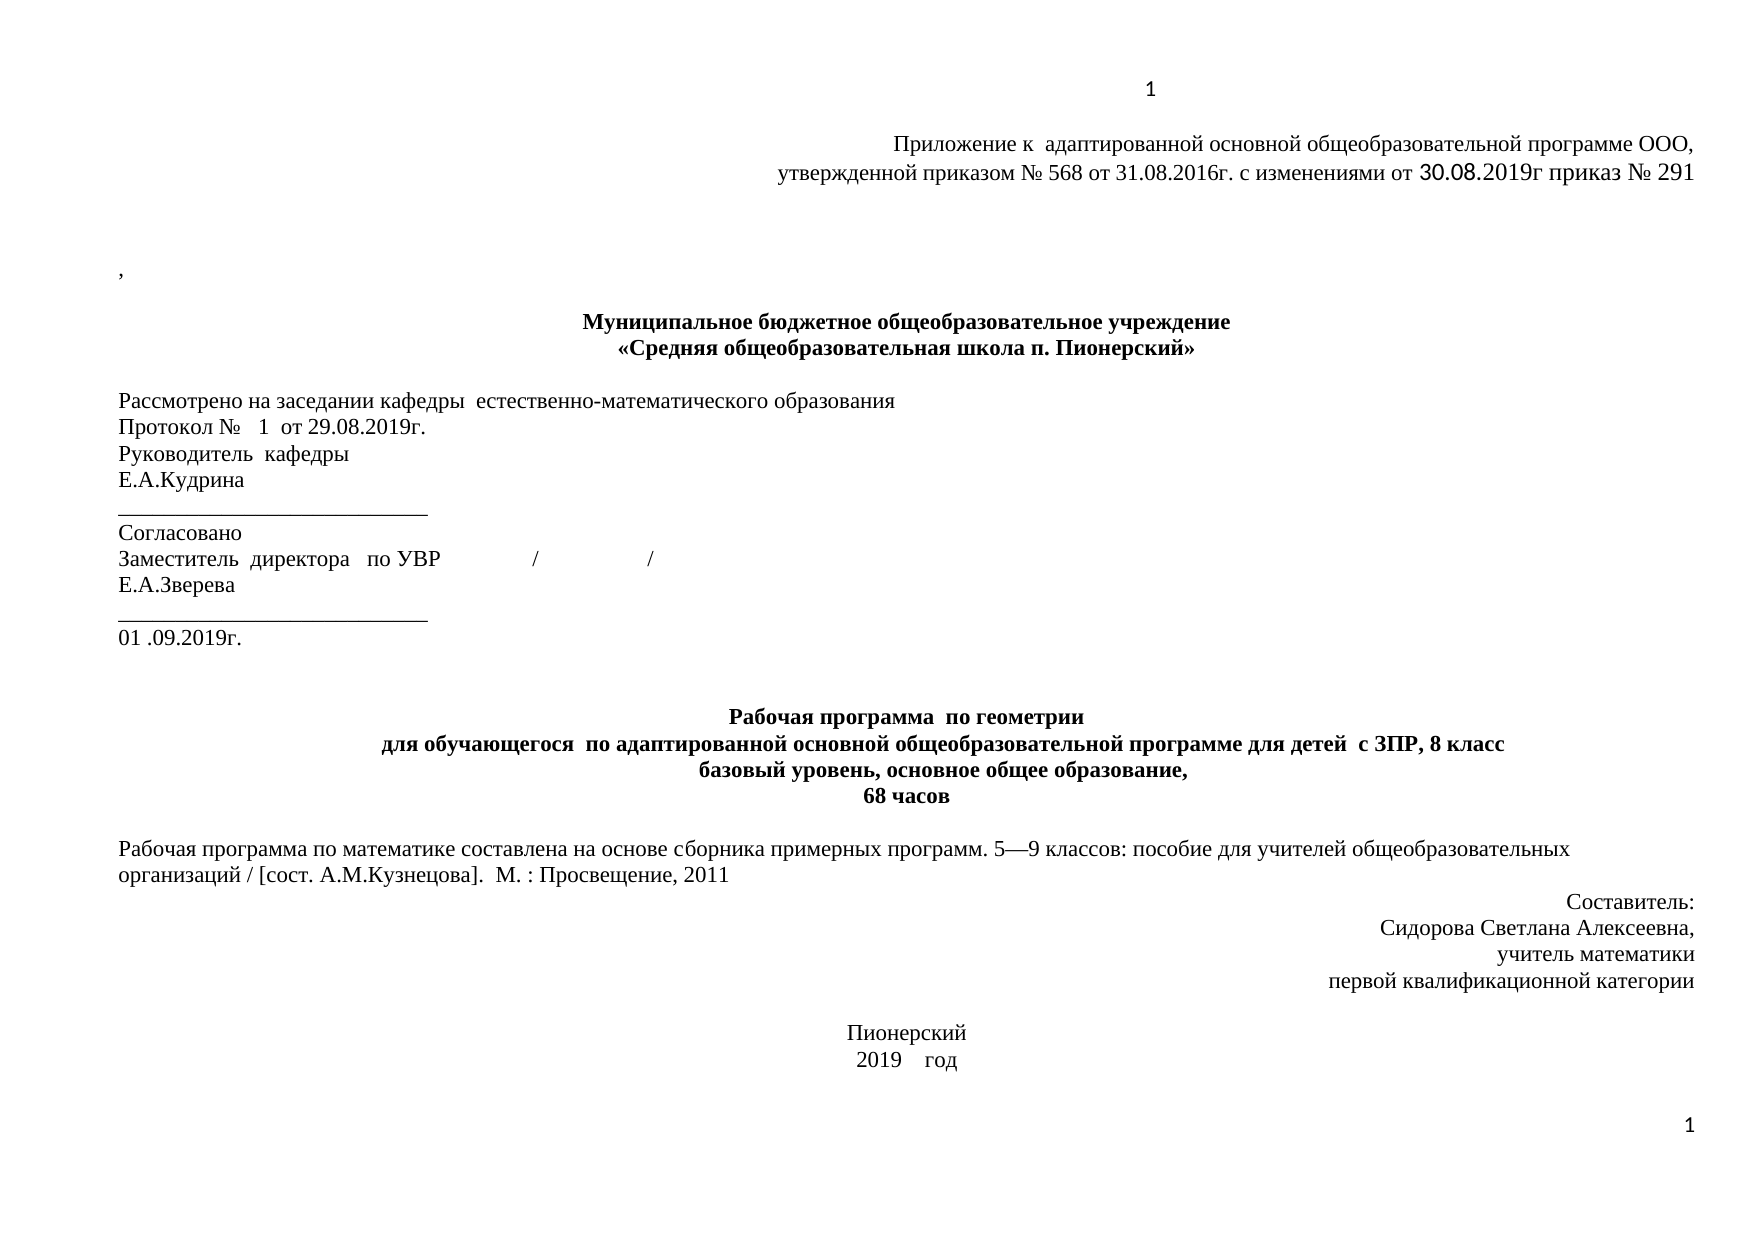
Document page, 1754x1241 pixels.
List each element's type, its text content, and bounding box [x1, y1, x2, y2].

text Заместитель директора по УВР / / [118, 545, 1695, 571]
text 2019 год [118, 1046, 1695, 1072]
text Протокол № 1 от 29.08.2019г. [118, 413, 1695, 440]
text 01 .09.2019г. [118, 624, 1695, 651]
text Рабочая программа по геометрии [118, 703, 1695, 729]
text Муниципальное бюджетное общеобразовательное учреждение [118, 308, 1695, 334]
text первой квалификационной категории [118, 967, 1695, 993]
text 68 часов [118, 782, 1695, 809]
text «Средняя общеобразовательная школа п. Пионерский» [118, 334, 1695, 361]
text Приложение к адаптированной основной общеобразовательной программе ООО, [118, 130, 1695, 156]
text Сидорова Светлана Алексеевна, [118, 914, 1695, 940]
text Е.А.Кудрина [118, 466, 1695, 492]
text организаций / [сост. А.М.Кузнецова]. М. : Просвещение, 2011 [118, 861, 1695, 888]
text Составитель: [118, 888, 1695, 914]
text для обучающегося по адаптированной основной общеобразовательной программе для детей с ЗПР, 8 класс [118, 729, 1695, 756]
text Согласовано [118, 519, 1695, 545]
text учитель математики [118, 940, 1695, 967]
text , [118, 255, 1695, 282]
text ___________________________ [118, 492, 1695, 519]
text базовый уровень, основное общее образование, [118, 756, 1695, 782]
text Е.А.Зверева [118, 571, 1695, 598]
text утвержденной приказом № 568 от 31.08.2016г. с изменениями от 30.08.2019г приказ № 291 [118, 156, 1695, 187]
text Рассмотрено на заседании кафедры естественно-математического образования [118, 387, 1695, 413]
text ___________________________ [118, 598, 1695, 624]
text Пионерский [118, 1019, 1695, 1046]
text Руководитель кафедры [118, 440, 1695, 466]
text Рабочая программа по математике составлена на основе сборника примерных программ. 5—9 классов: пособие для учителей общеобразовательных [118, 835, 1695, 861]
